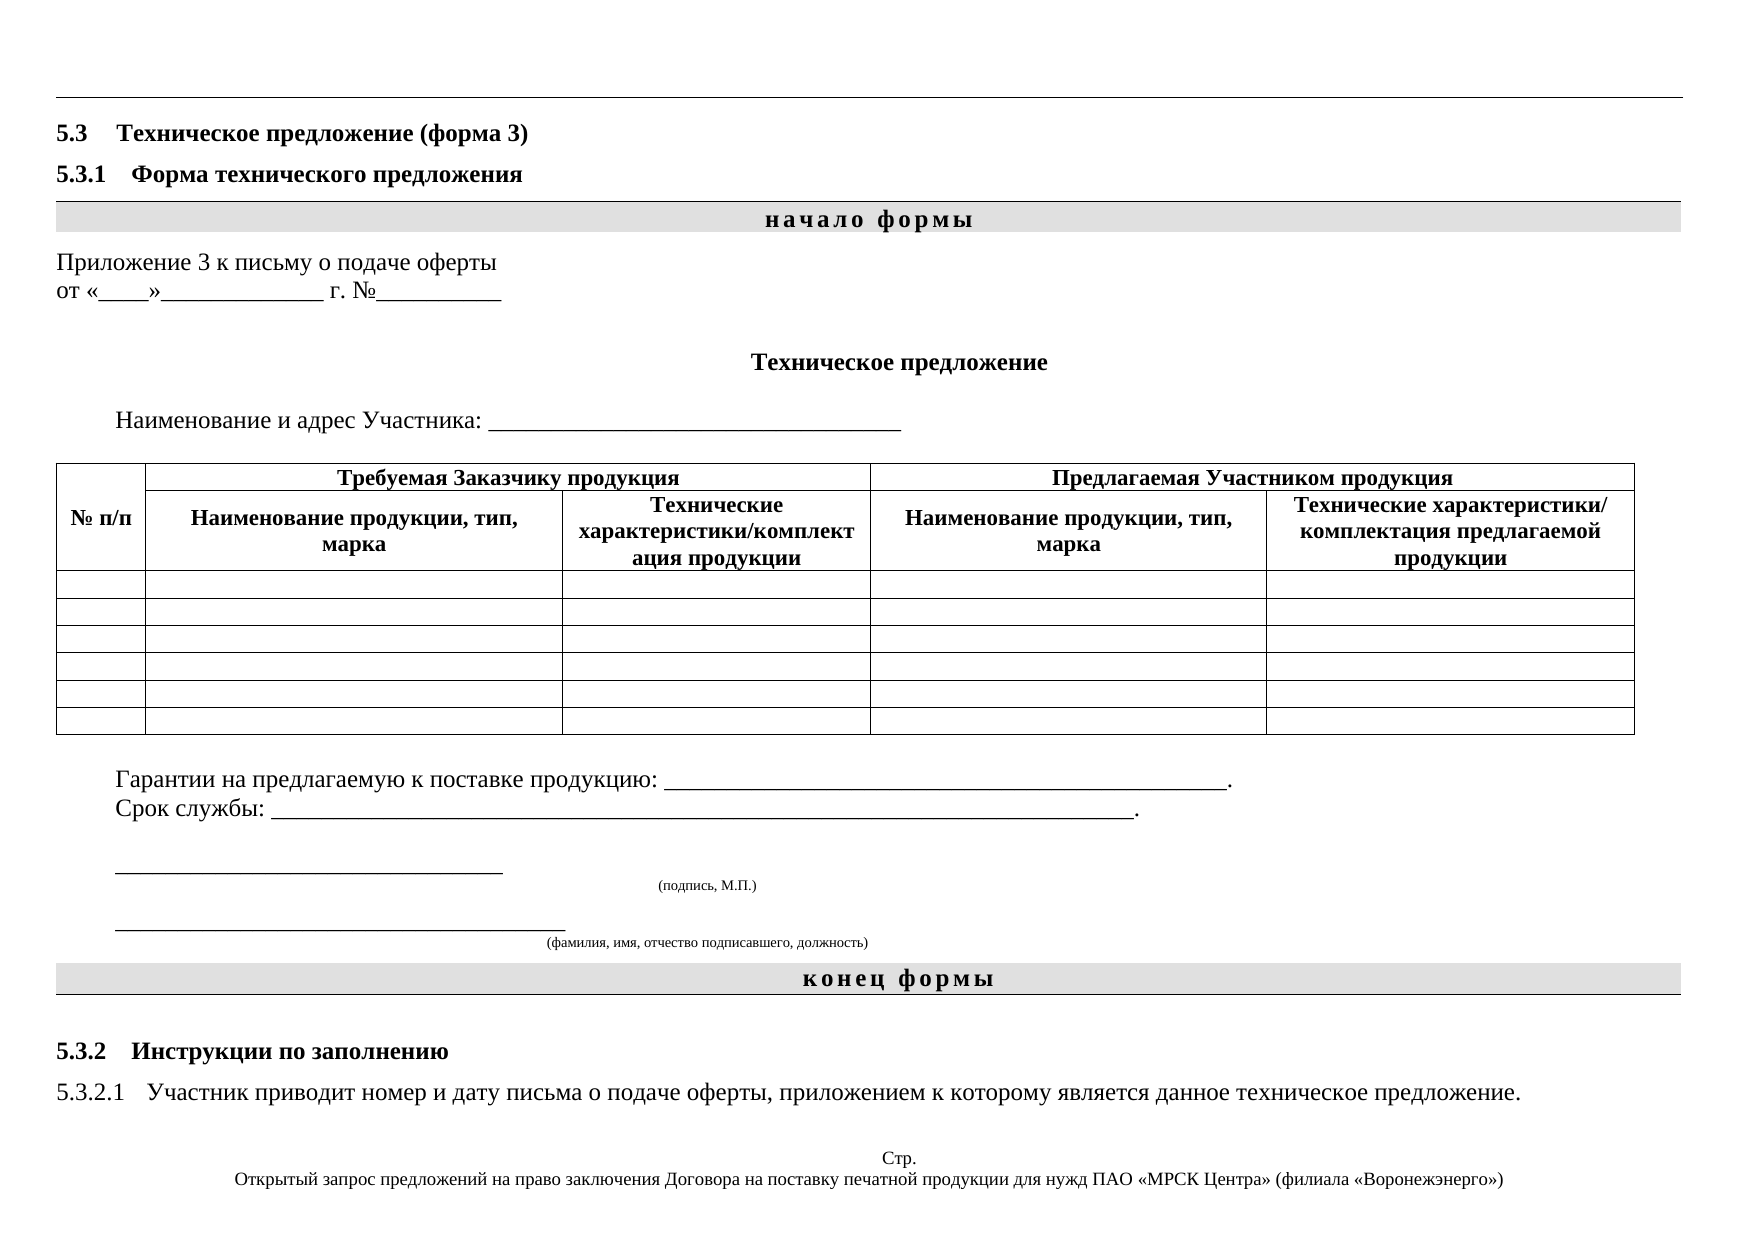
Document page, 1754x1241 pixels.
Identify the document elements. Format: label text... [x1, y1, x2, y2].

table_cell [146, 599, 562, 625]
table_cell [1267, 681, 1634, 707]
table_cell [871, 626, 1266, 652]
table_cell [57, 571, 145, 597]
table_header № п/п [57, 464, 145, 570]
text Гарантии на предлагаемую к поставке продукцию: _____________________________________________. [56, 764, 1683, 793]
table_cell [1267, 708, 1634, 734]
table_cell [563, 653, 870, 679]
table_cell [57, 626, 145, 652]
text _______________________________ [56, 848, 1683, 877]
table_cell [57, 708, 145, 734]
table_cell Наименование продукции, тип, марка [871, 491, 1266, 570]
table_cell Технические характеристики/ комплектация предлагаемой продукции [1267, 491, 1634, 570]
table_cell Технические характеристики/комплектация продукции [563, 491, 870, 570]
table_cell [146, 708, 562, 734]
table_cell [1267, 571, 1634, 597]
table_cell [871, 599, 1266, 625]
subtitle Техническое предложение (форма 3) [56, 118, 1683, 147]
table_cell [1267, 626, 1634, 652]
table_cell [57, 653, 145, 679]
table_cell [146, 571, 562, 597]
table_cell [563, 571, 870, 597]
text начало формы [56, 202, 1681, 232]
table_cell [146, 681, 562, 707]
text Техническое предложение [56, 347, 1683, 376]
text ____________________________________ [56, 906, 1683, 934]
table_cell [146, 626, 562, 652]
text Наименование и адрес Участника: _________________________________ [56, 405, 1683, 434]
table_cell [563, 708, 870, 734]
text (фамилия, имя, отчество подписавшего, должность) [56, 934, 1299, 963]
table_cell [871, 708, 1266, 734]
table_header Требуемая Заказчику продукция [146, 464, 870, 490]
subtitle Форма технического предложения [56, 159, 1683, 188]
table_cell [563, 599, 870, 625]
table_cell [871, 653, 1266, 679]
table_cell [563, 626, 870, 652]
text (подпись, М.П.) [56, 877, 1299, 906]
table_header Предлагаемая Участником продукция [871, 464, 1634, 490]
text конец формы [56, 963, 1681, 994]
text Срок службы: _____________________________________________________________________. [56, 793, 1683, 822]
table_cell [1267, 653, 1634, 679]
subtitle Инструкции по заполнению [56, 1036, 1683, 1065]
table_cell Наименование продукции, тип, марка [146, 491, 562, 570]
table_cell [146, 653, 562, 679]
table_cell [563, 681, 870, 707]
text Приложение 3 к письму о подаче оферты от «____»_____________ г. №__________ [56, 247, 1683, 304]
table_cell [871, 571, 1266, 597]
table_cell [57, 599, 145, 625]
table_cell [1267, 599, 1634, 625]
list Участник приводит номер и дату письма о подаче оферты, приложением к которому является данное техническое предложение. [56, 1077, 1683, 1106]
table_cell [871, 681, 1266, 707]
table_cell [57, 681, 145, 707]
